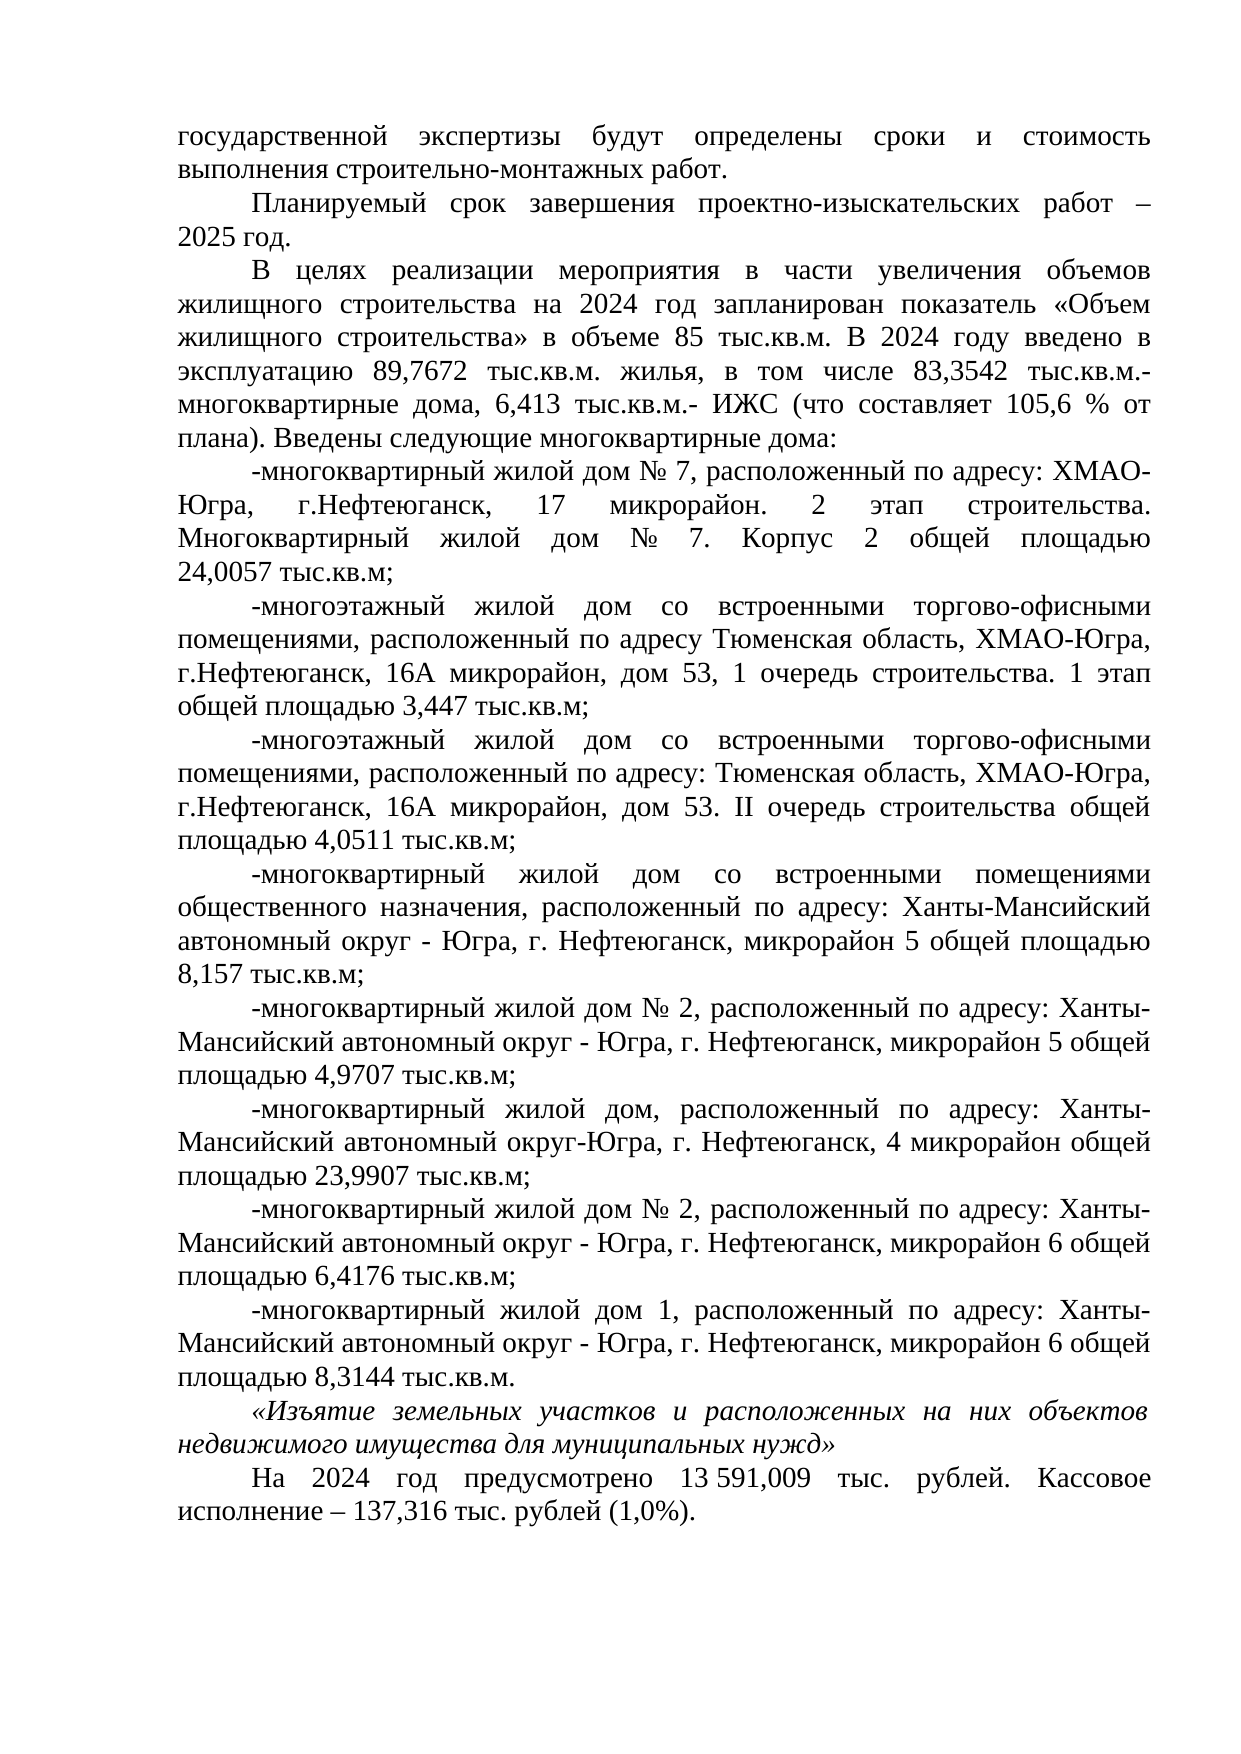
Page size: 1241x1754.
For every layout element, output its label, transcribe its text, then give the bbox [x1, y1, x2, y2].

text -многоквартирный жилой дом № 7, расположенный по адресу: ХМАО-Югра, г.Нефтеюганск, 17 микрорайон. 2 этап строительства. Многоквартирный жилой дом № 7. Корпус 2 общей площадью 24,0057 тыс.кв.м; [177, 453, 1152, 588]
text «Изъятие земельных участков и расположенных на них объектов недвижимого имущества для муниципальных нужд» [177, 1393, 1152, 1460]
text Планируемый срок завершения проектно-изыскательских работ – 2025 год. [177, 185, 1152, 252]
text -многоквартирный жилой дом 1, расположенный по адресу: Ханты-Мансийский автономный округ - Югра, г. Нефтеюганск, микрорайон 6 общей площадью 8,3144 тыс.кв.м. [177, 1292, 1152, 1393]
text На 2024 год предусмотрено 13 591,009 тыс. рублей. Кассовое исполнение – 137,316 тыс. рублей (1,0%). [177, 1460, 1152, 1591]
text -многоквартирный жилой дом со встроенными помещениями общественного назначения, расположенный по адресу: Ханты-Мансийский автономный округ - Югра, г. Нефтеюганск, микрорайон 5 общей площадью 8,157 тыс.кв.м; [177, 856, 1152, 990]
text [177, 118, 1152, 185]
text -многоэтажный жилой дом со встроенными торгово-офисными помещениями, расположенный по адресу: Тюменская область, ХМАО-Югра, г.Нефтеюганск, 16А микрорайон, дом 53. II очередь строительства общей площадью 4,0511 тыс.кв.м; [177, 722, 1152, 856]
text -многоквартирный жилой дом № 2, расположенный по адресу: Ханты-Мансийский автономный округ - Югра, г. Нефтеюганск, микрорайон 6 общей площадью 6,4176 тыс.кв.м; [177, 1191, 1152, 1292]
text -многоквартирный жилой дом № 2, расположенный по адресу: Ханты-Мансийский автономный округ - Югра, г. Нефтеюганск, микрорайон 5 общей площадью 4,9707 тыс.кв.м; [177, 990, 1152, 1091]
text -многоквартирный жилой дом, расположенный по адресу: Ханты-Мансийский автономный округ-Югра, г. Нефтеюганск, 4 микрорайон общей площадью 23,9907 тыс.кв.м; [177, 1091, 1152, 1191]
text В целях реализации мероприятия в части увеличения объемов жилищного строительства на 2024 год запланирован показатель «Объем жилищного строительства» в объеме 85 тыс.кв.м. В 2024 году введено в эксплуатацию 89,7672 тыс.кв.м. жилья, в том числе 83,3542 тыс.кв.м.- многоквартирные дома, 6,413 тыс.кв.м.- ИЖС (что составляет 105,6 % от плана). Введены следующие многоквартирные дома: [177, 252, 1152, 453]
text -многоэтажный жилой дом со встроенными торгово-офисными помещениями, расположенный по адресу Тюменская область, ХМАО-Югра, г.Нефтеюганск, 16А микрорайон, дом 53, 1 очередь строительства. 1 этап общей площадью 3,447 тыс.кв.м; [177, 588, 1152, 722]
